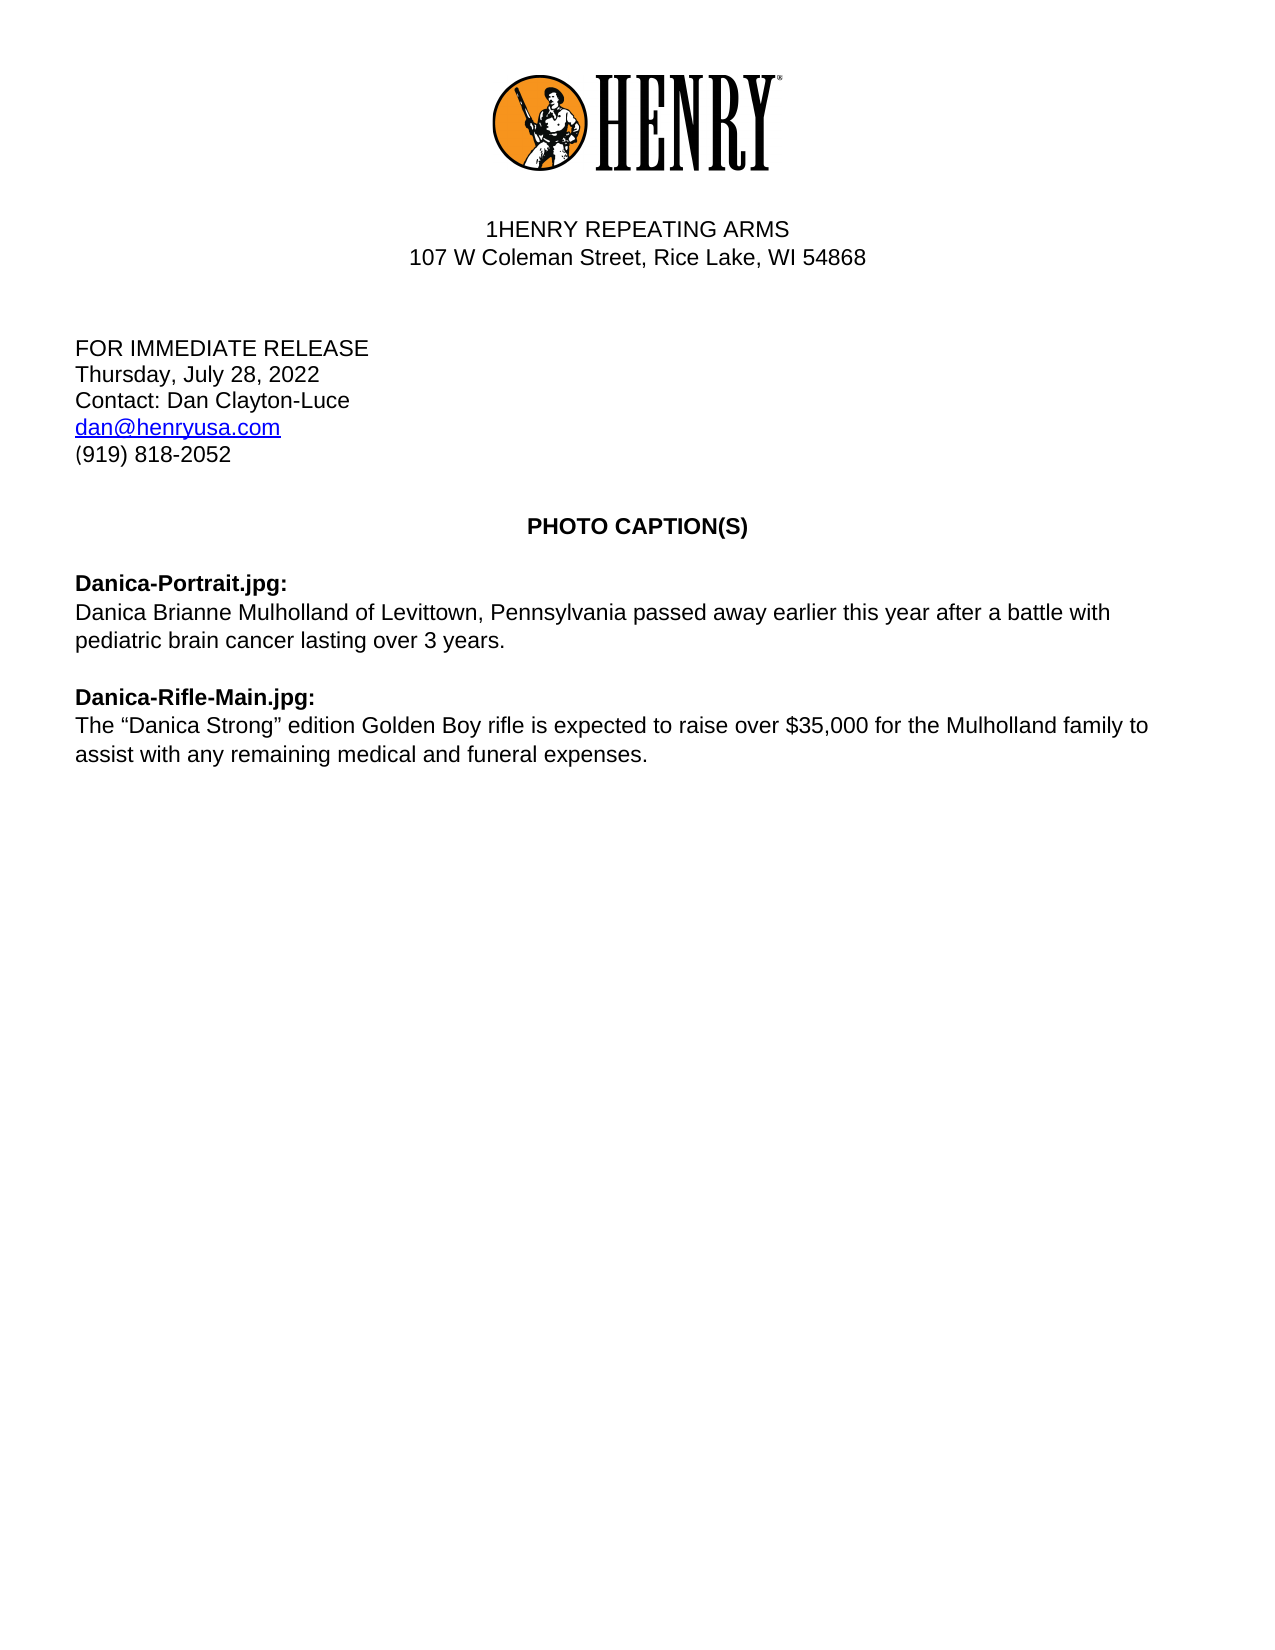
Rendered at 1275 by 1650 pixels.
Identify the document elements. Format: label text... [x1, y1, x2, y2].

text HENRY REPEATING ARMS 107 W Coleman Street, Rice Lake, WI 54868 [75, 216, 1200, 271]
text Danica-Rifle-Main.jpg: The “Danica Strong” edition Golden Boy rifle is expected to raise over $35,000 for the Mulholland family to assist with any remaining medical and funeral expenses. [75, 684, 1200, 767]
text FOR IMMEDIATE RELEASE [75, 334, 1200, 361]
text Contact: Dan Clayton-Luce dan@henryusa.com [75, 387, 1200, 440]
text PHOTO CAPTION(S) [75, 513, 1200, 539]
picture [492, 75, 783, 171]
text Thursday, July 28, 2022 [75, 361, 1200, 387]
text (919) 818-2052 [75, 440, 1200, 468]
text Danica-Portrait.jpg: Danica Brianne Mulholland of Levittown, Pennsylvania passed away earlier this year after a battle with pediatric brain cancer lasting over 3 years. [75, 542, 1200, 653]
